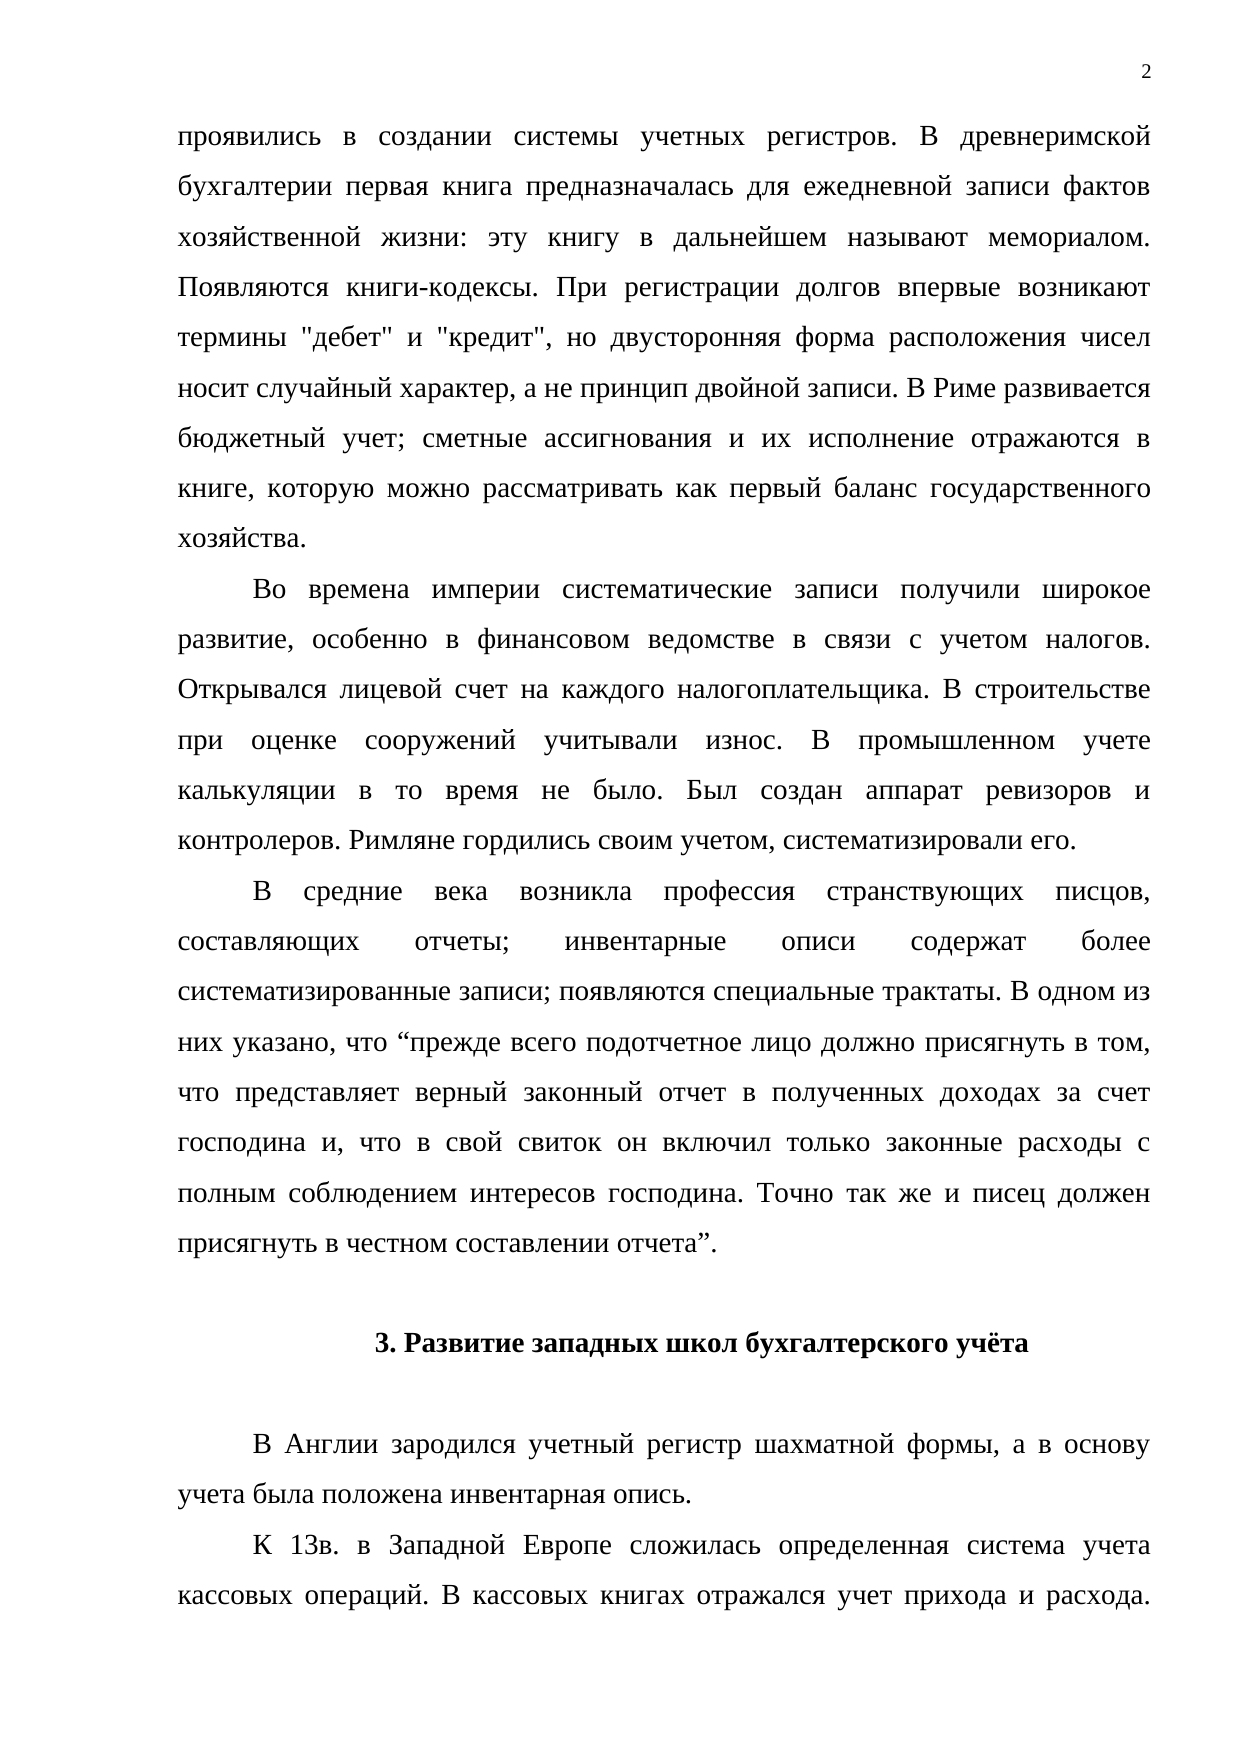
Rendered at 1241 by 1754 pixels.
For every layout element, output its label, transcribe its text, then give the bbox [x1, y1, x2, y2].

text В Англии зародился учетный регистр шахматной формы, а в основу учета была положена инвентарная опись. [177, 1426, 1152, 1510]
subtitle 3. Развитие западных школ бухгалтерского учёта [177, 1326, 1152, 1359]
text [177, 1527, 1152, 1611]
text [177, 118, 1152, 554]
text В средние века возникла профессия странствующих писцов, составляющих отчеты; инвентарные описи содержат более систематизированные записи; появляются специальные трактаты. В одном из них указано, что “прежде всего подотчетное лицо должно присягнуть в том, что представляет верный законный отчет в полученных доходах за счет господина и, что в свой свиток он включил только законные расходы с полным соблюдением интересов господина. Точно так же и писец должен присягнуть в честном составлении отчета”. [177, 873, 1152, 1258]
text Во времена империи систематические записи получили широкое развитие, особенно в финансовом ведомстве в связи с учетом налогов. Открывался лицевой счет на каждого налогоплательщика. В строительстве при оценке сооружений учитывали износ. В промышленном учете калькуляции в то время не было. Был создан аппарат ревизоров и контролеров. Римляне гордились своим учетом, систематизировали его. [177, 571, 1152, 856]
